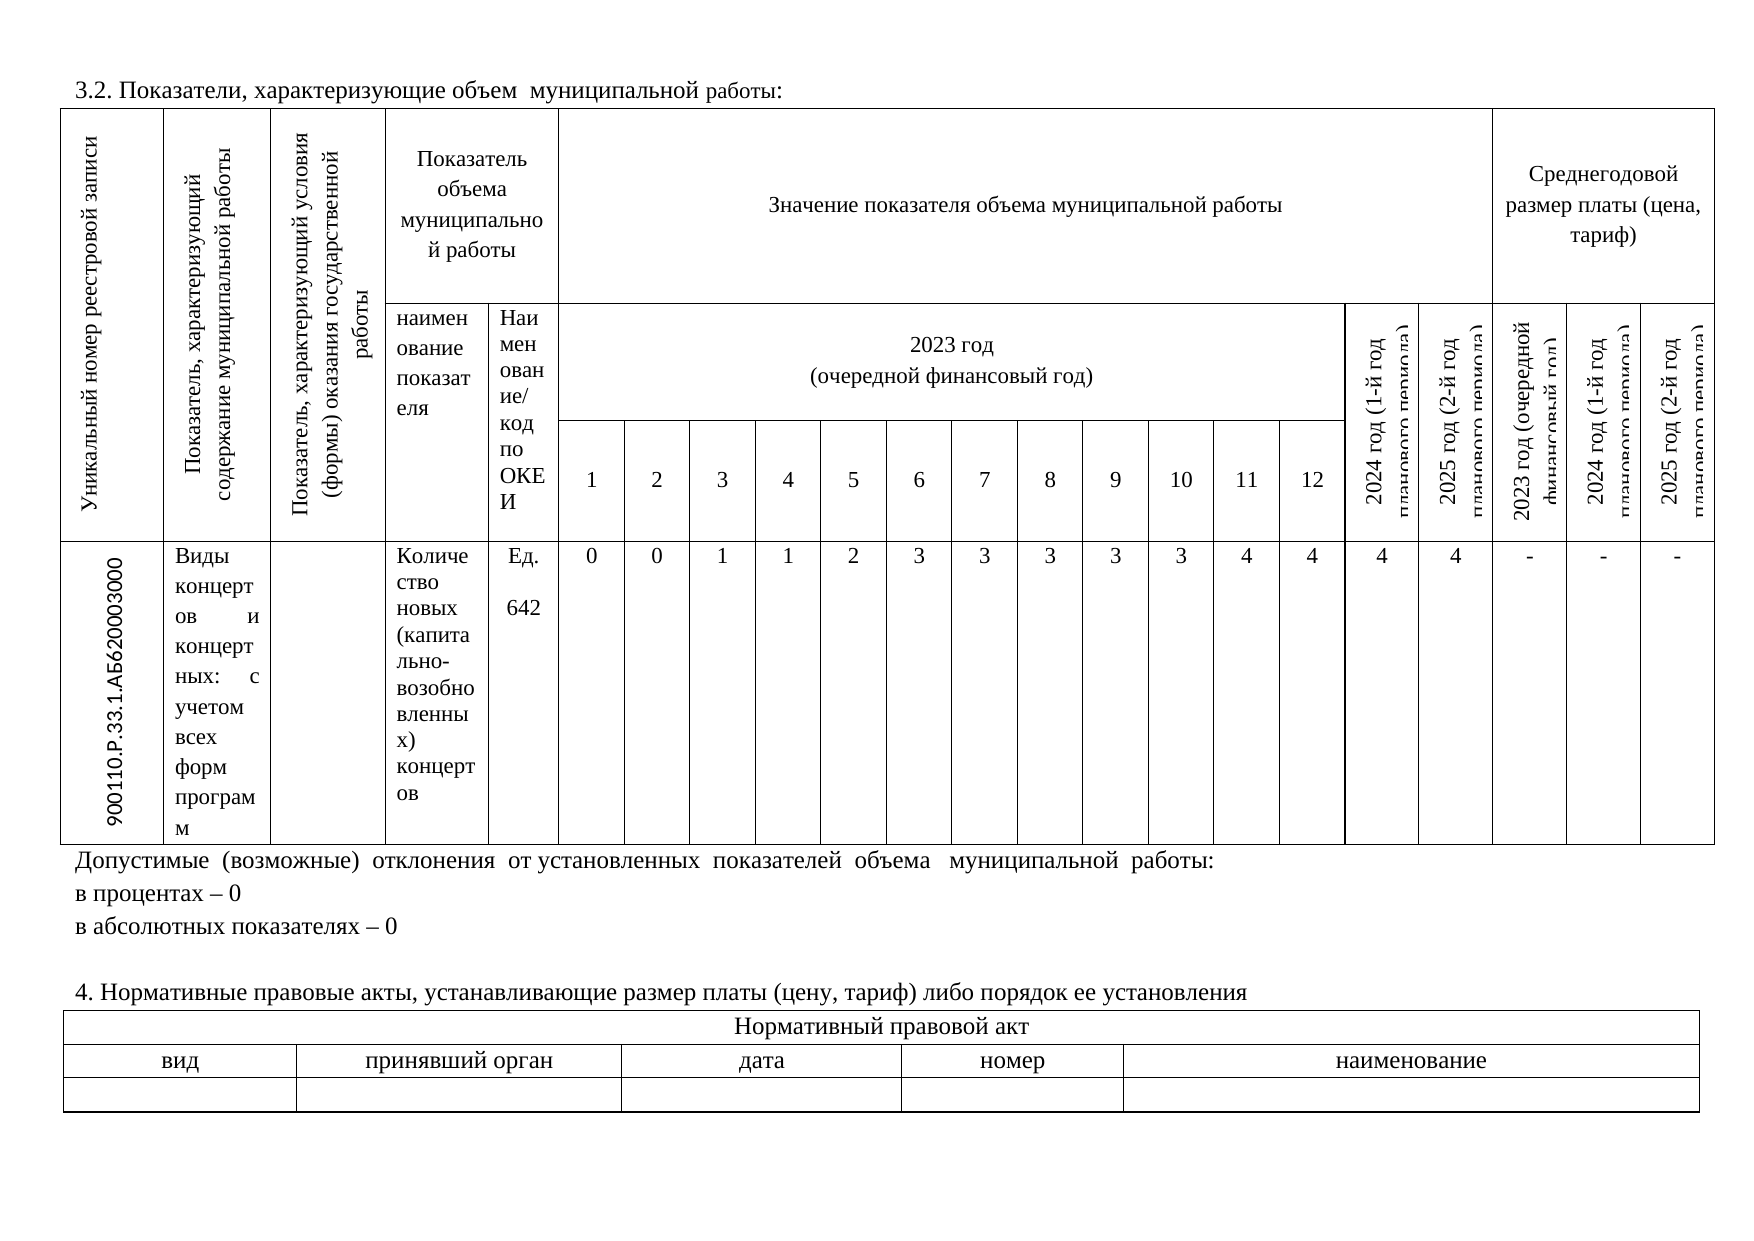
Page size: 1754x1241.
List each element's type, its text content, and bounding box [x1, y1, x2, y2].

table_cell Виды концертов и концертных: с учетом всех форм программ [164, 542, 270, 844]
table_cell 2 [625, 421, 689, 541]
text в процентах – 0 [75, 878, 1679, 907]
table_cell 1 [559, 421, 624, 541]
table_cell 3 [1018, 542, 1082, 844]
table_cell 2 [821, 542, 886, 844]
text 4. Нормативные правовые акты, устанавливающие размер платы (цену, тариф) либо порядок ее установления [75, 977, 1679, 1006]
table_cell 1 [690, 542, 755, 844]
table_cell дата [622, 1045, 901, 1077]
table_cell Ед. 642 [489, 542, 558, 844]
table_cell 5 [821, 421, 886, 541]
table_cell 4 [1419, 542, 1492, 844]
table_header Показатель объема муниципальной работы [386, 109, 558, 302]
table_header Уникальный номер реестровой записи [61, 109, 163, 541]
table_header Среднегодовой размер платы (цена, тариф) [1493, 109, 1714, 302]
table_cell - [1641, 542, 1714, 844]
table_cell Количество новых (капитально-возобновленных) концертов [386, 542, 488, 844]
text в абсолютных показателях – 0 [75, 911, 1679, 940]
table_cell 2023 год (очередной финансовый год) [559, 304, 1344, 420]
table_header Значение показателя объема муниципальной работы [559, 109, 1492, 302]
table_cell [902, 1078, 1123, 1111]
table_cell 2025 год (2-й год планового периода) [1641, 304, 1714, 541]
table_cell вид [64, 1045, 296, 1077]
table_cell 0 [625, 542, 689, 844]
table_cell 6 [887, 421, 951, 541]
table_header Показатель, характеризующий условия (формы) оказания государственной работы [271, 109, 385, 541]
text 3.2. Показатели, характеризующие объем муниципальной работы: [75, 75, 1679, 104]
table_cell 4 [1214, 542, 1279, 844]
table_cell 9 [1083, 421, 1148, 541]
table_cell 7 [952, 421, 1017, 541]
table_cell 1 [756, 542, 820, 844]
table_cell [297, 1078, 621, 1111]
table_cell 2025 год (2-й год планового периода) [1419, 304, 1492, 541]
table_cell 12 [1280, 421, 1344, 541]
table_cell [271, 542, 385, 844]
table_cell Наименование/ код по ОКЕИ [489, 304, 558, 541]
text Допустимые (возможные) отклонения от установленных показателей объема муниципальной работы: [75, 845, 1679, 874]
table_cell 2023 год (очередной финансовый год) [1493, 304, 1566, 541]
table_cell 3 [887, 542, 951, 844]
table_cell 2024 год (1-й год планового периода) [1567, 304, 1640, 541]
table_header Нормативный правовой акт [64, 1011, 1699, 1044]
table_cell 3 [952, 542, 1017, 844]
table_cell - [1567, 542, 1640, 844]
table_cell 10 [1149, 421, 1213, 541]
table_cell [1124, 1078, 1699, 1111]
table_cell наименование [1124, 1045, 1699, 1077]
table_cell [622, 1078, 901, 1111]
table_header Показатель, характеризующий содержание муниципальной работы [164, 109, 270, 541]
table_cell 8 [1018, 421, 1082, 541]
table_cell 4 [1346, 542, 1418, 844]
table_cell принявший орган [297, 1045, 621, 1077]
table_cell 3 [1083, 542, 1148, 844]
table_cell 11 [1214, 421, 1279, 541]
table_cell номер [902, 1045, 1123, 1077]
table_cell 3 [1149, 542, 1213, 844]
table_cell 3 [690, 421, 755, 541]
table_cell 0 [559, 542, 624, 844]
table_cell [64, 1078, 296, 1111]
table_cell наименование показателя [386, 304, 488, 541]
table_cell 2024 год (1-й год планового периода) [1346, 304, 1418, 541]
table_cell 4 [1280, 542, 1344, 844]
table_cell - [1493, 542, 1566, 844]
table_cell 900110.Р.33.1.АБ620003000 [61, 542, 163, 844]
table_cell 4 [756, 421, 820, 541]
